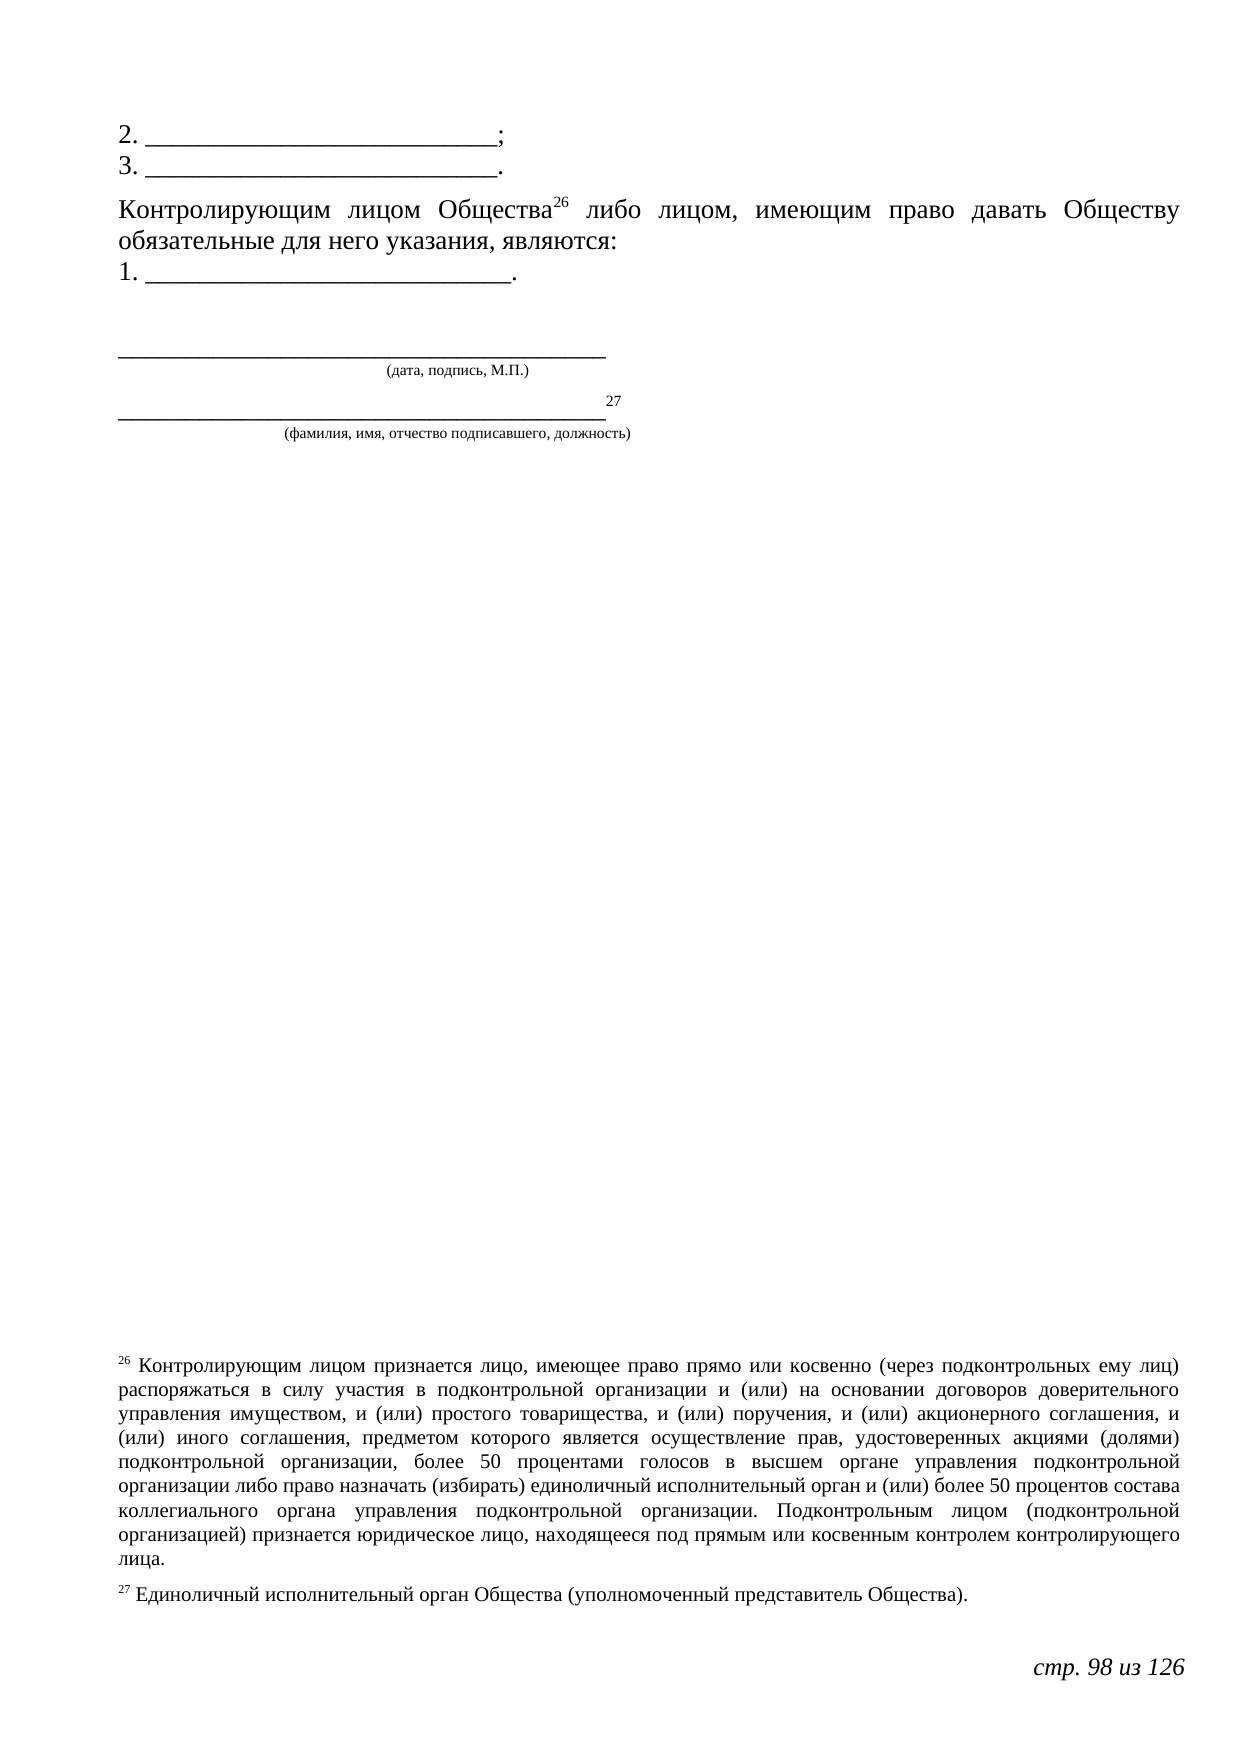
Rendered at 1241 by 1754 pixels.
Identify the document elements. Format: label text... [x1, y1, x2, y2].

text ____________________________________ [118, 330, 1181, 361]
text Контролирующим лицом Общества либо лицом, имеющим право давать Обществу обязательные для него указания, являются: [118, 193, 1181, 255]
text 1. ___________________________. [118, 255, 1181, 286]
text (фамилия, имя, отчество подписавшего, должность) [118, 423, 797, 454]
text (дата, подпись, М.П.) [118, 361, 797, 392]
text 2. __________________________; [118, 118, 1181, 149]
text ____________________________________ [118, 392, 1181, 423]
text 3. __________________________. [118, 149, 1181, 180]
